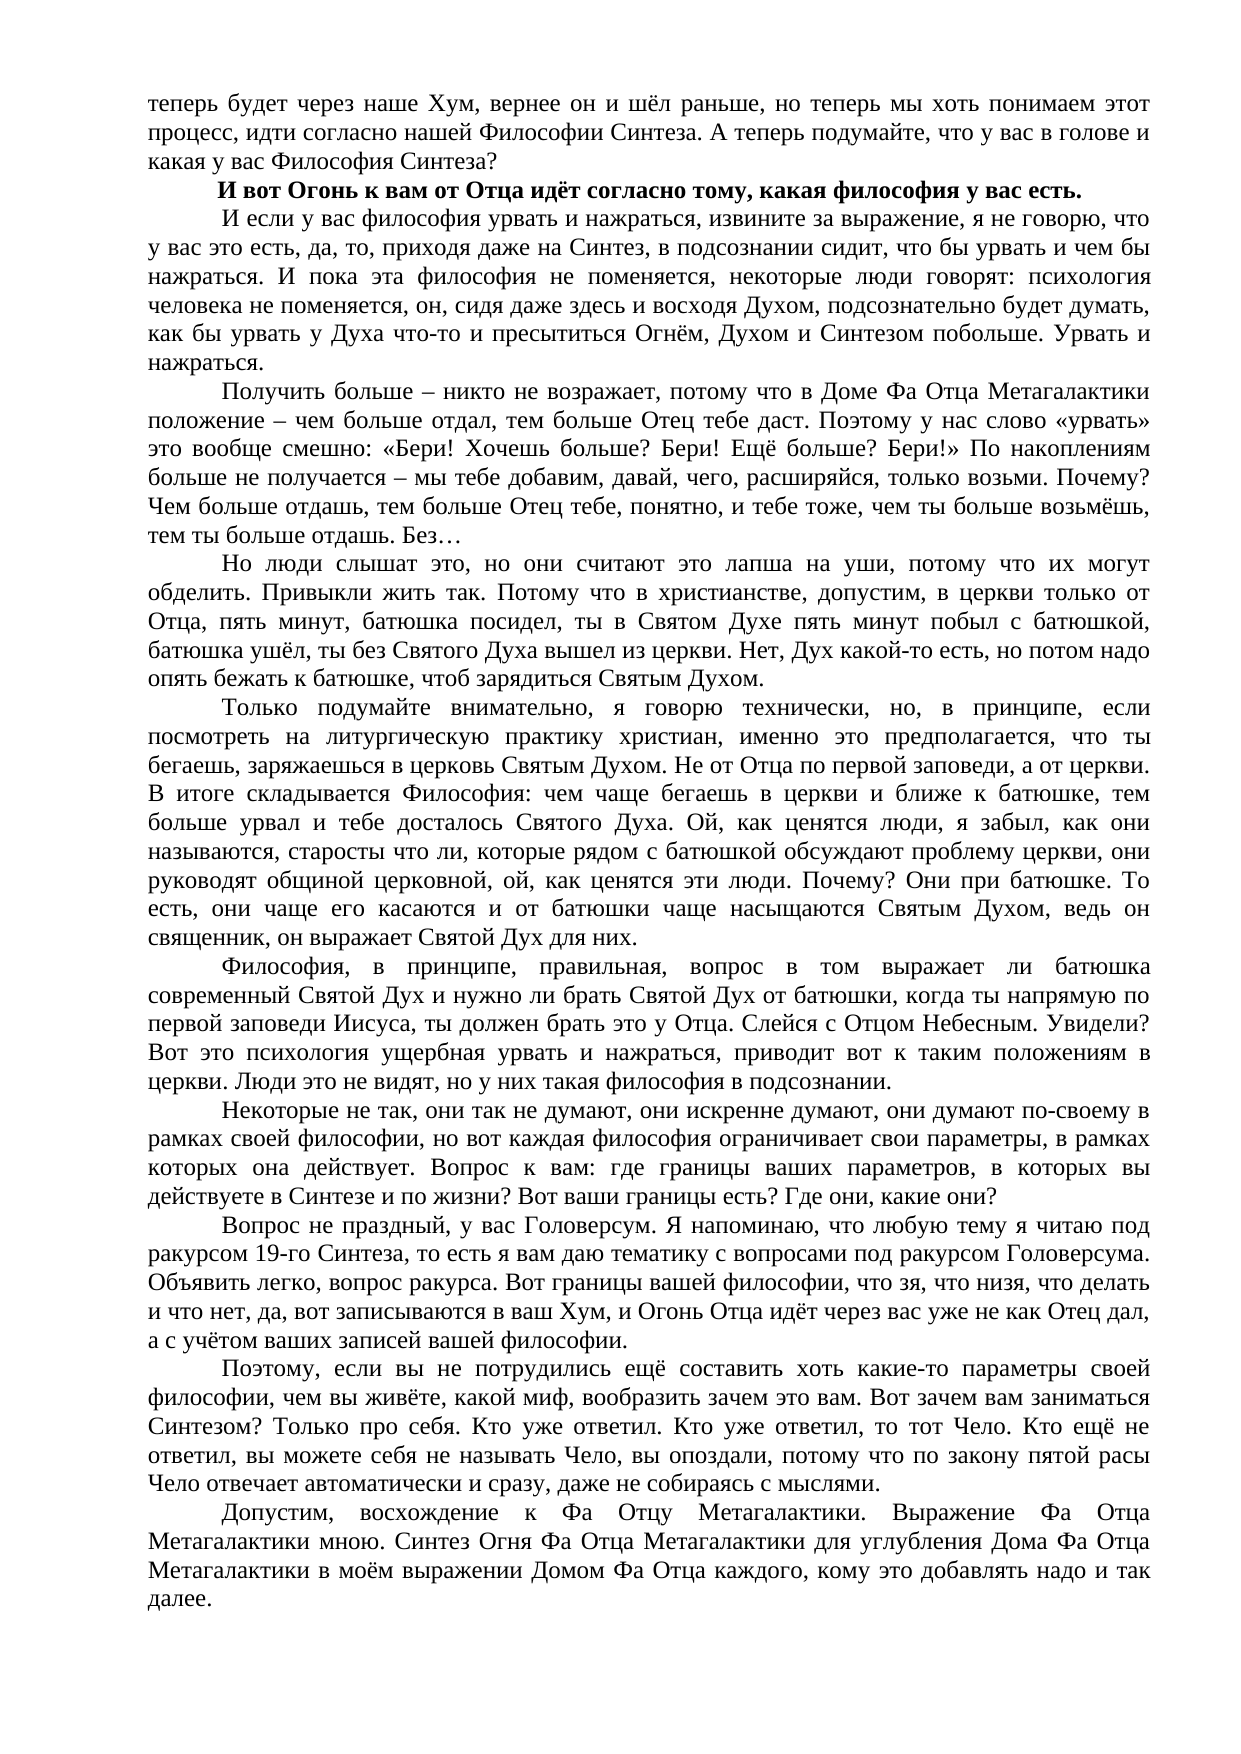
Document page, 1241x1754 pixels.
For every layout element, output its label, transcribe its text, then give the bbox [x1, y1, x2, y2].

text Только подумайте внимательно, я говорю технически, но, в принципе, если посмотреть на литургическую практику христиан, именно это предполагается, что ты бегаешь, заряжаешься в церковь Святым Духом. Не от Отца по первой заповеди, а от церкви. В итоге складывается Философия: чем чаще бегаешь в церкви и ближе к батюшке, тем больше урвал и тебе досталось Святого Духа. Ой, как ценятся люди, я забыл, как они называются, старосты что ли, которые рядом с батюшкой обсуждают проблему церкви, они руководят общиной церковной, ой, как ценятся эти люди. Почему? Они при батюшке. То есть, они чаще его касаются и от батюшки чаще насыщаются Святым Духом, ведь он священник, он выражает Святой Дух для них. [148, 692, 1152, 951]
text И если у вас философия урвать и нажраться, извините за выражение, я не говорю, что у вас это есть, да, то, приходя даже на Синтез, в подсознании сидит, что бы урвать и чем бы нажраться. И пока эта философия не поменяется, некоторые люди говорят: психология человека не поменяется, он, сидя даже здесь и восходя Духом, подсознательно будет думать, как бы урвать у Духа что-то и пресытиться Огнём, Духом и Синтезом побольше. Урвать и нажраться. [148, 203, 1152, 376]
text Получить больше – никто не возражает, потому что в Доме Фа Отца Метагалактики положение – чем больше отдал, тем больше Отец тебе даст. Поэтому у нас слово «урвать» это вообще смешно: «Бери! Хочешь больше? Бери! Ещё больше? Бери!» По накоплениям больше не получается – мы тебе добавим, давай, чего, расширяйся, только возьми. Почему? Чем больше отдашь, тем больше Отец тебе, понятно, и тебе тоже, чем ты больше возьмёшь, тем ты больше отдашь. Без… [148, 376, 1152, 548]
text Допустим, восхождение к Фа Отцу Метагалактики. Выражение Фа Отца Метагалактики мною. Синтез Огня Фа Отца Метагалактики для углубления Дома Фа Отца Метагалактики в моём выражении Домом Фа Отца каждого, кому это добавлять надо и так далее. [148, 1497, 1152, 1612]
text И вот Огонь к вам от Отца идёт согласно тому, какая философия у вас есть. [148, 175, 1152, 203]
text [148, 88, 1152, 175]
text Некоторые не так, они так не думают, они искренне думают, они думают по-своему в рамках своей философии, но вот каждая философия ограничивает свои параметры, в рамках которых она действует. Вопрос к вам: где границы ваших параметров, в которых вы действуете в Синтезе и по жизни? Вот ваши границы есть? Где они, какие они? [148, 1095, 1152, 1210]
text Поэтому, если вы не потрудились ещё составить хоть какие-то параметры своей философии, чем вы живёте, какой миф, вообразить зачем это вам. Вот зачем вам заниматься Синтезом? Только про себя. Кто уже ответил. Кто уже ответил, то тот Чело. Кто ещё не ответил, вы можете себя не называть Чело, вы опоздали, потому что по закону пятой расы Чело отвечает автоматически и сразу, даже не собираясь с мыслями. [148, 1353, 1152, 1497]
text Вопрос не праздный, у вас Головерсум. Я напоминаю, что любую тему я читаю под ракурсом 19-го Синтеза, то есть я вам даю тематику с вопросами под ракурсом Головерсума. Объявить легко, вопрос ракурса. Вот границы вашей философии, что зя, что низя, что делать и что нет, да, вот записываются в ваш Хум, и Огонь Отца идёт через вас уже не как Отец дал, а с учётом ваших записей вашей философии. [148, 1210, 1152, 1353]
text Философия, в принципе, правильная, вопрос в том выражает ли батюшка современный Святой Дух и нужно ли брать Святой Дух от батюшки, когда ты напрямую по первой заповеди Иисуса, ты должен брать это у Отца. Слейся с Отцом Небесным. Увидели? Вот это психология ущербная урвать и нажраться, приводит вот к таким положениям в церкви. Люди это не видят, но у них такая философия в подсознании. [148, 951, 1152, 1095]
text Но люди слышат это, но они считают это лапша на уши, потому что их могут обделить. Привыкли жить так. Потому что в христианстве, допустим, в церкви только от Отца, пять минут, батюшка посидел, ты в Святом Духе пять минут побыл с батюшкой, батюшка ушёл, ты без Святого Духа вышел из церкви. Нет, Дух какой-то есть, но потом надо опять бежать к батюшке, чтоб зарядиться Святым Духом. [148, 548, 1152, 692]
